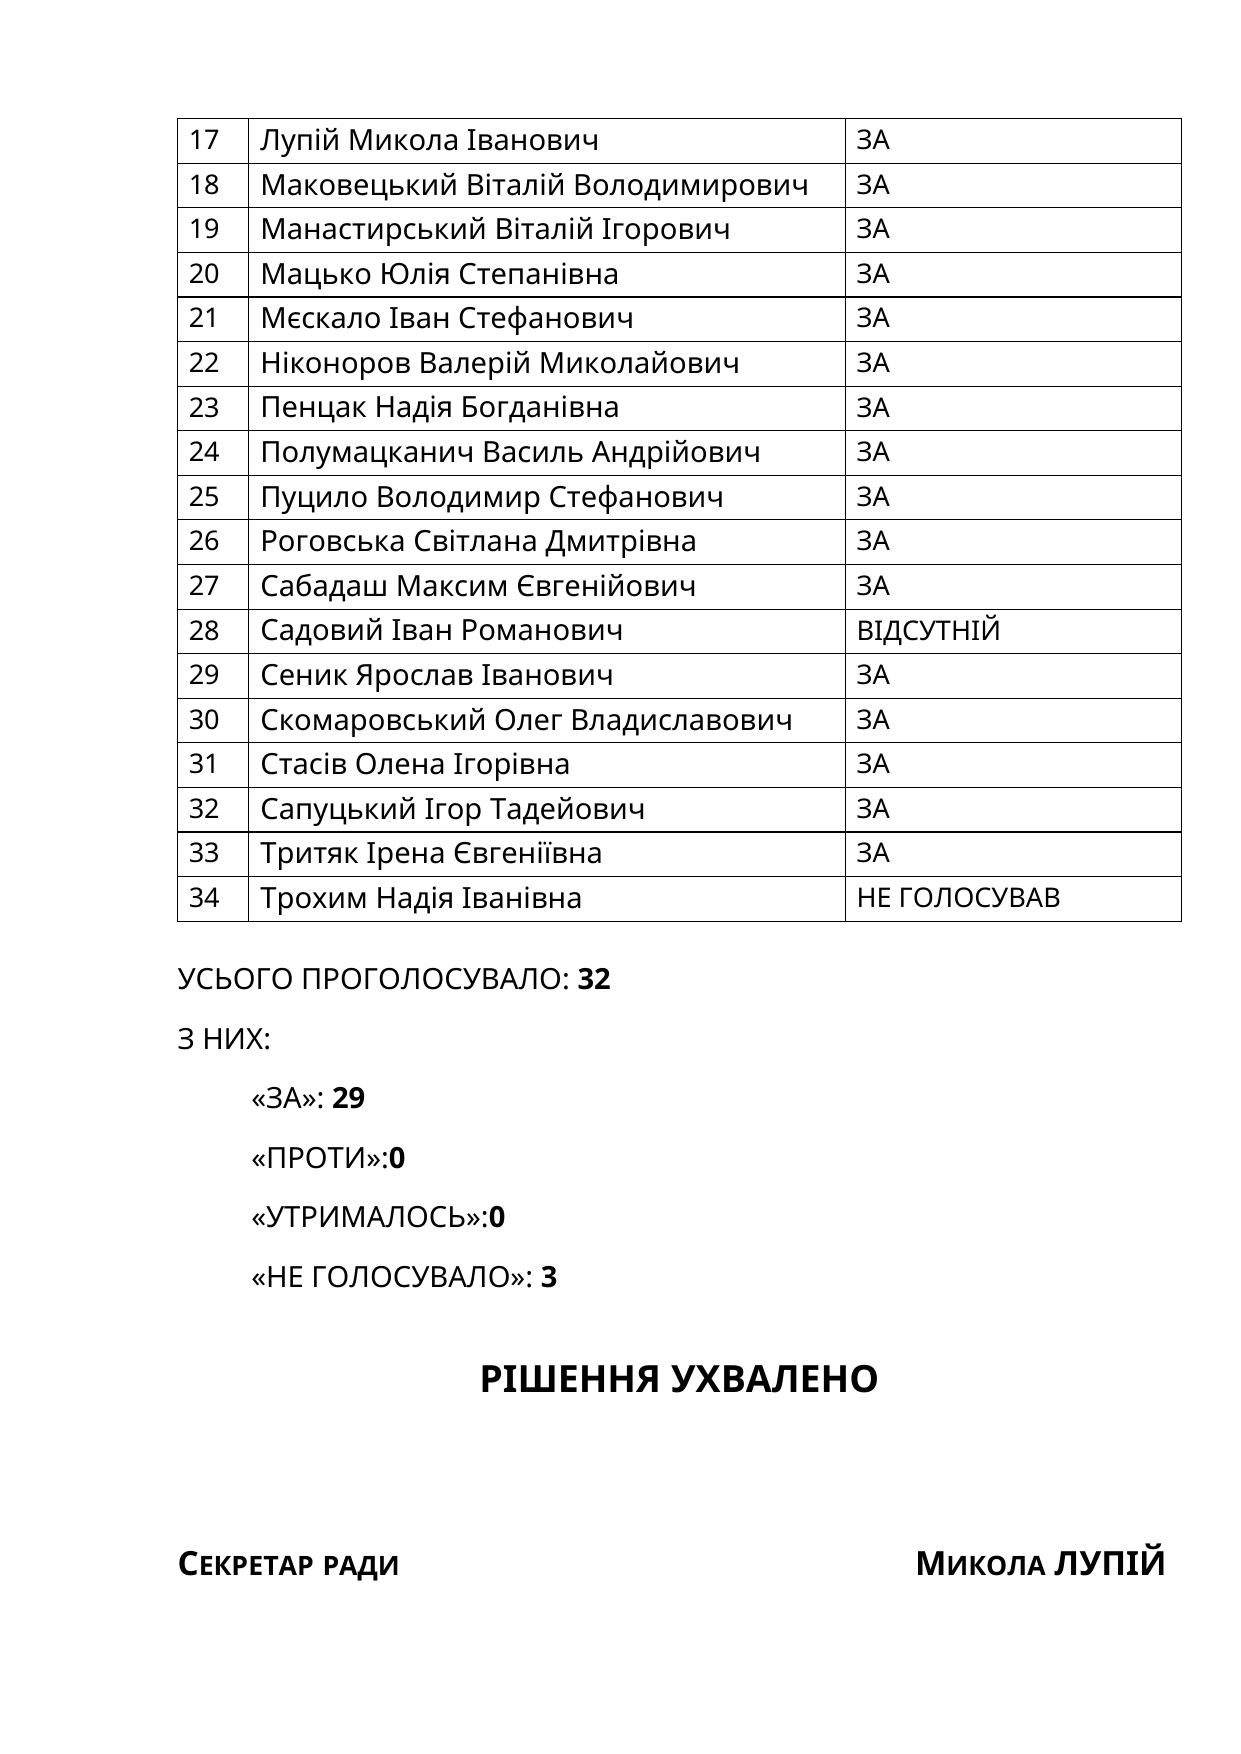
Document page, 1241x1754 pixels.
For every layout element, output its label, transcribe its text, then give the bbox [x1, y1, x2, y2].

table_cell 32 [178, 788, 248, 831]
text З НИХ: [177, 1018, 1181, 1058]
table_cell Скомаровський Олег Владиславович [249, 699, 845, 742]
table_cell ЗА [846, 253, 1181, 296]
table_cell ЗА [846, 387, 1181, 430]
text «УТРИМАЛОСЬ»:0 [177, 1196, 1181, 1236]
text Секретар ради Микола ЛУПІЙ [177, 1539, 1181, 1585]
table_cell Мацько Юлія Степанівна [249, 253, 845, 296]
table_cell ВІДСУТНІЙ [846, 610, 1181, 653]
text РІШЕННЯ УХВАЛЕНО [177, 1352, 1181, 1403]
table_cell Сабадаш Максим Євгенійович [249, 565, 845, 608]
table_cell ЗА [846, 119, 1181, 163]
table_cell 24 [178, 431, 248, 475]
table_cell НЕ ГОЛОСУВАВ [846, 877, 1181, 921]
table_cell 26 [178, 520, 248, 564]
table_cell ЗА [846, 342, 1181, 386]
table_cell ЗА [846, 565, 1181, 608]
table_cell ЗА [846, 164, 1181, 207]
table_cell ЗА [846, 431, 1181, 475]
table_cell Полумацканич Василь Андрійович [249, 431, 845, 475]
table_cell Трохим Надія Іванівна [249, 877, 845, 921]
table_cell 21 [178, 298, 248, 341]
table_cell 25 [178, 476, 248, 519]
table_cell 34 [178, 877, 248, 921]
table_cell Сапуцький Ігор Тадейович [249, 788, 845, 831]
table_cell Манастирський Віталій Ігорович [249, 208, 845, 252]
table_cell 20 [178, 253, 248, 296]
table_cell ЗА [846, 743, 1181, 787]
table_cell ЗА [846, 520, 1181, 564]
table_cell ЗА [846, 208, 1181, 252]
text «НЕ ГОЛОСУВАЛО»: 3 [177, 1256, 1181, 1296]
table_cell 27 [178, 565, 248, 608]
table_cell Садовий Іван Романович [249, 610, 845, 653]
table_cell 22 [178, 342, 248, 386]
table_cell Пуцило Володимир Стефанович [249, 476, 845, 519]
text Усього проголосувало: 32 [177, 958, 1181, 998]
table_cell Мєскало Іван Стефанович [249, 298, 845, 341]
table_cell 23 [178, 387, 248, 430]
table_cell Роговська Світлана Дмитрівна [249, 520, 845, 564]
table_cell Тритяк Ірена Євгеніївна [249, 833, 845, 876]
table_cell Маковецький Віталій Володимирович [249, 164, 845, 207]
table_cell 18 [178, 164, 248, 207]
table_cell 28 [178, 610, 248, 653]
table_cell Пенцак Надія Богданівна [249, 387, 845, 430]
table_cell 19 [178, 208, 248, 252]
table_cell ЗА [846, 833, 1181, 876]
table_cell 30 [178, 699, 248, 742]
table_cell 17 [178, 119, 248, 163]
text «ЗА»: 29 [177, 1077, 1181, 1117]
table_cell ЗА [846, 788, 1181, 831]
table_cell 33 [178, 833, 248, 876]
table_cell 29 [178, 654, 248, 698]
table_cell ЗА [846, 654, 1181, 698]
table_cell ЗА [846, 699, 1181, 742]
table_cell ЗА [846, 298, 1181, 341]
table_cell Ніконоров Валерій Миколайович [249, 342, 845, 386]
table_cell Сеник Ярослав Іванович [249, 654, 845, 698]
table_cell Стасів Олена Ігорівна [249, 743, 845, 787]
table_cell 31 [178, 743, 248, 787]
table_cell Лупій Микола Іванович [249, 119, 845, 163]
text «ПРОТИ»:0 [177, 1137, 1181, 1177]
table_cell ЗА [846, 476, 1181, 519]
